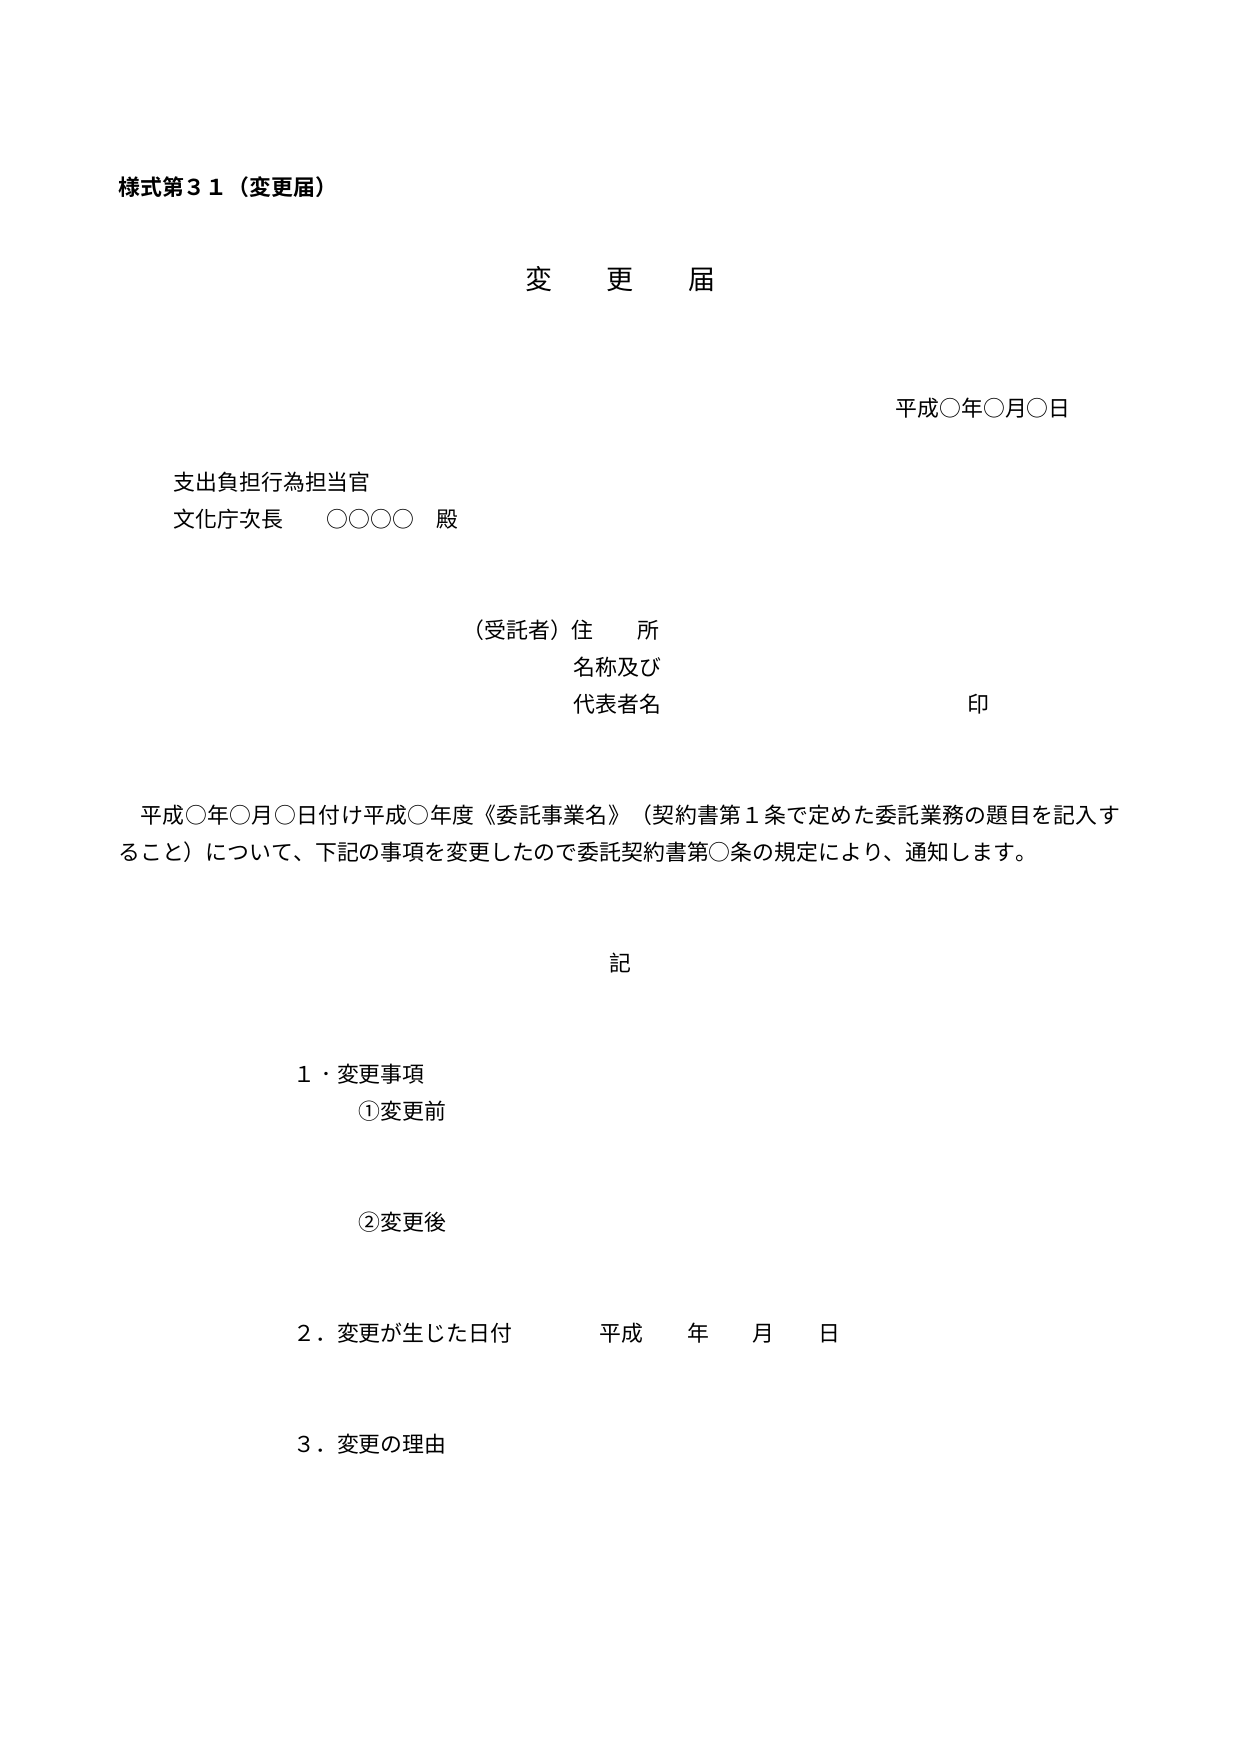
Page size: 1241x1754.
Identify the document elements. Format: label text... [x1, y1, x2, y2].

text 様式第３１（変更届） [118, 167, 1122, 204]
text 平成○年○月○日 [873, 389, 1122, 426]
text （受託者）住 所 [462, 611, 1122, 648]
text ①変更前 [118, 1091, 1122, 1128]
text 平成○年○月○日付け平成○年度《委託事業名》（契約書第１条で定めた委託業務の題目を記入すること）について、下記の事項を変更したので委託契約書第○条の規定により、通知します。 [118, 796, 1122, 869]
text ②変更後 [118, 1202, 1122, 1239]
text 名称及び [573, 648, 1122, 685]
text 代表者名 印 [573, 685, 1122, 722]
text ２．変更が生じた日付 平成 年 月 日 [118, 1313, 1122, 1350]
text 文化庁次長 ○○○○ 殿 [173, 500, 1122, 537]
text １．変更事項 [118, 1054, 1122, 1091]
text ３．変更の理由 [118, 1424, 1122, 1461]
text 支出負担行為担当官 [173, 463, 1122, 500]
text 記 [118, 943, 1122, 981]
text 変 更 届 [118, 241, 1122, 315]
